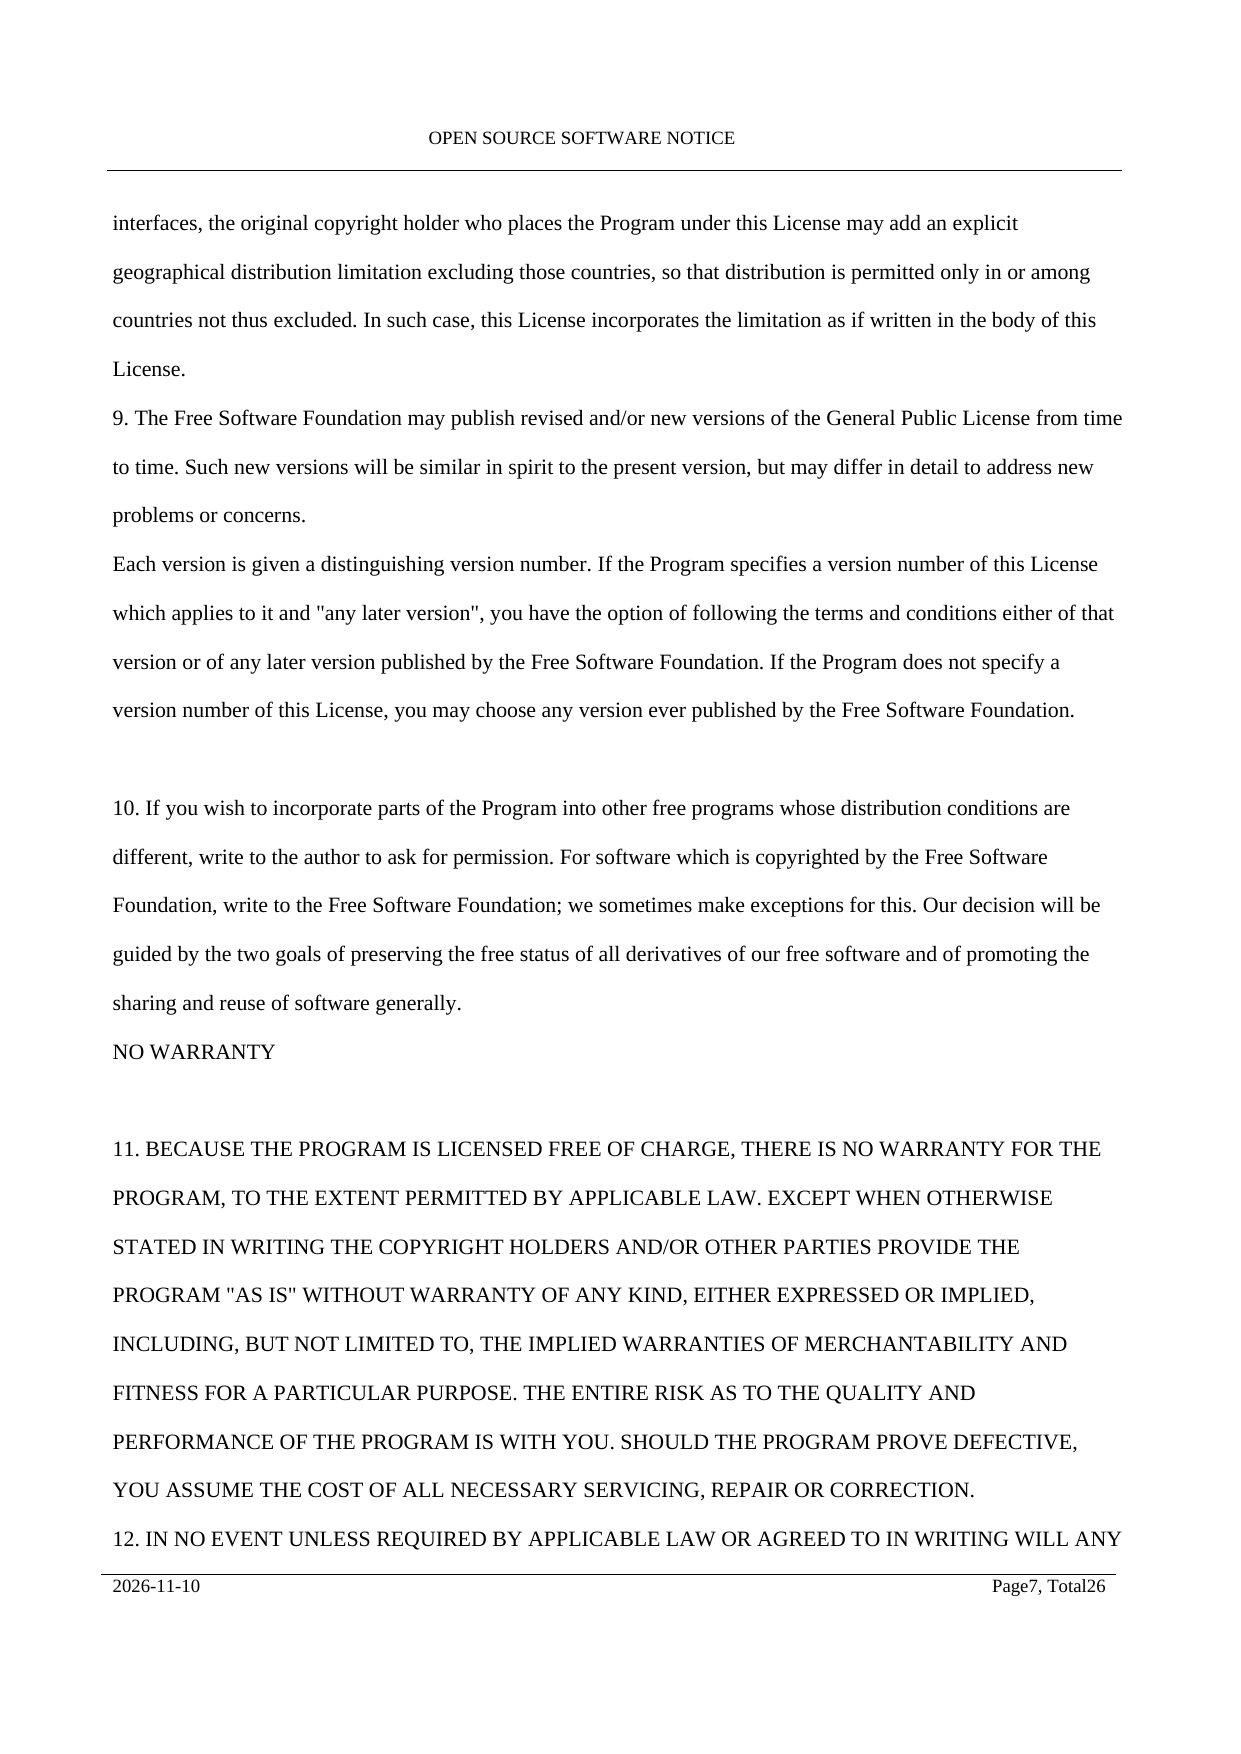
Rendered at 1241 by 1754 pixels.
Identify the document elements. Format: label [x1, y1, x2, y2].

text [112, 206, 1128, 1555]
